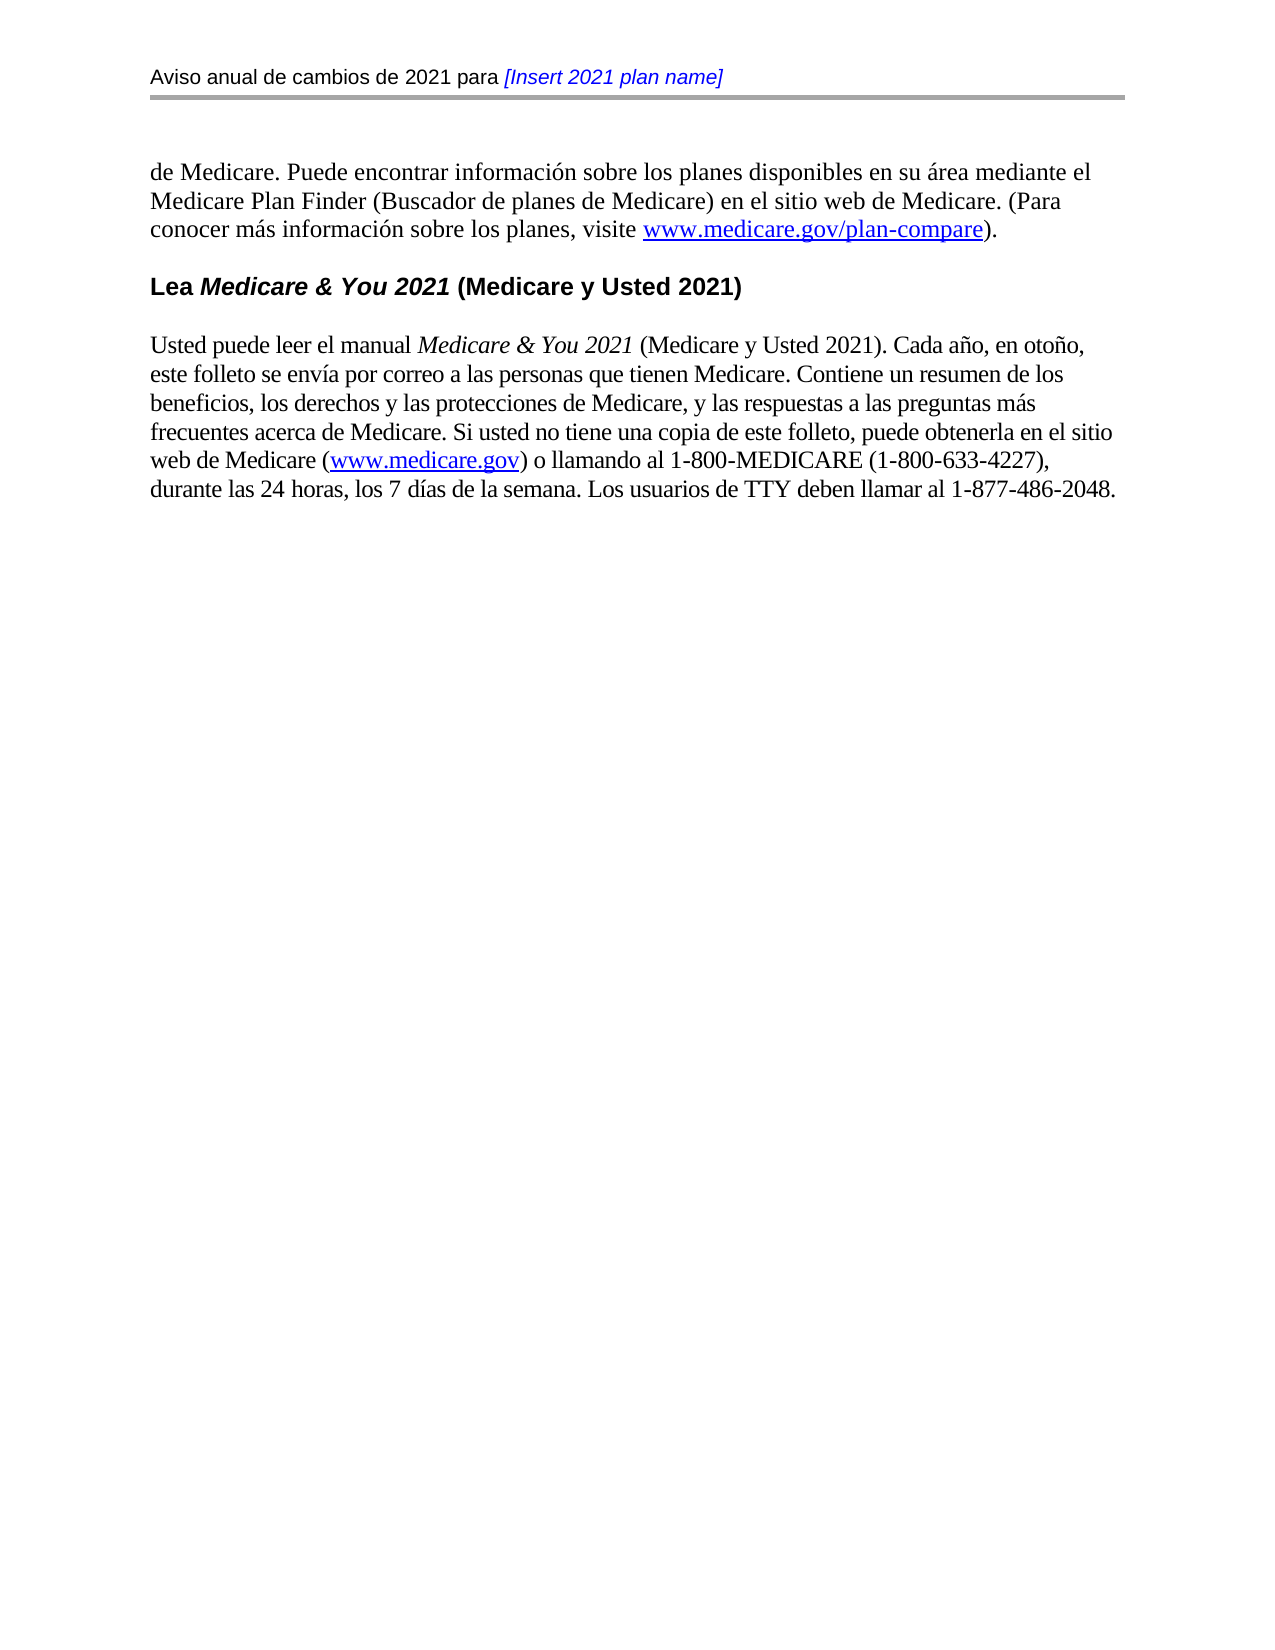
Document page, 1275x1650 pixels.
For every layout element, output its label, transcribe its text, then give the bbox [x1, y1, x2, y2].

subtitle Lea Medicare & You 2021 (Medicare y Usted 2021) [150, 272, 1125, 301]
text Usted puede leer el manual Medicare & You 2021 (Medicare y Usted 2021). Cada año, en otoño, este folleto se envía por correo a las personas que tienen Medicare. Contiene un resumen de los beneficios, los derechos y las protecciones de Medicare, y las respuestas a las preguntas más frecuentes acerca de Medicare. Si usted no tiene una copia de este folleto, puede obtenerla en el sitio web de Medicare (www.medicare.gov) o llamando al 1-800-MEDICARE (1-800-633-4227), durante las 24 horas, los 7 días de la semana. Los usuarios de TTY deben llamar al 1-877-486-2048. [150, 330, 1125, 503]
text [150, 157, 1125, 243]
